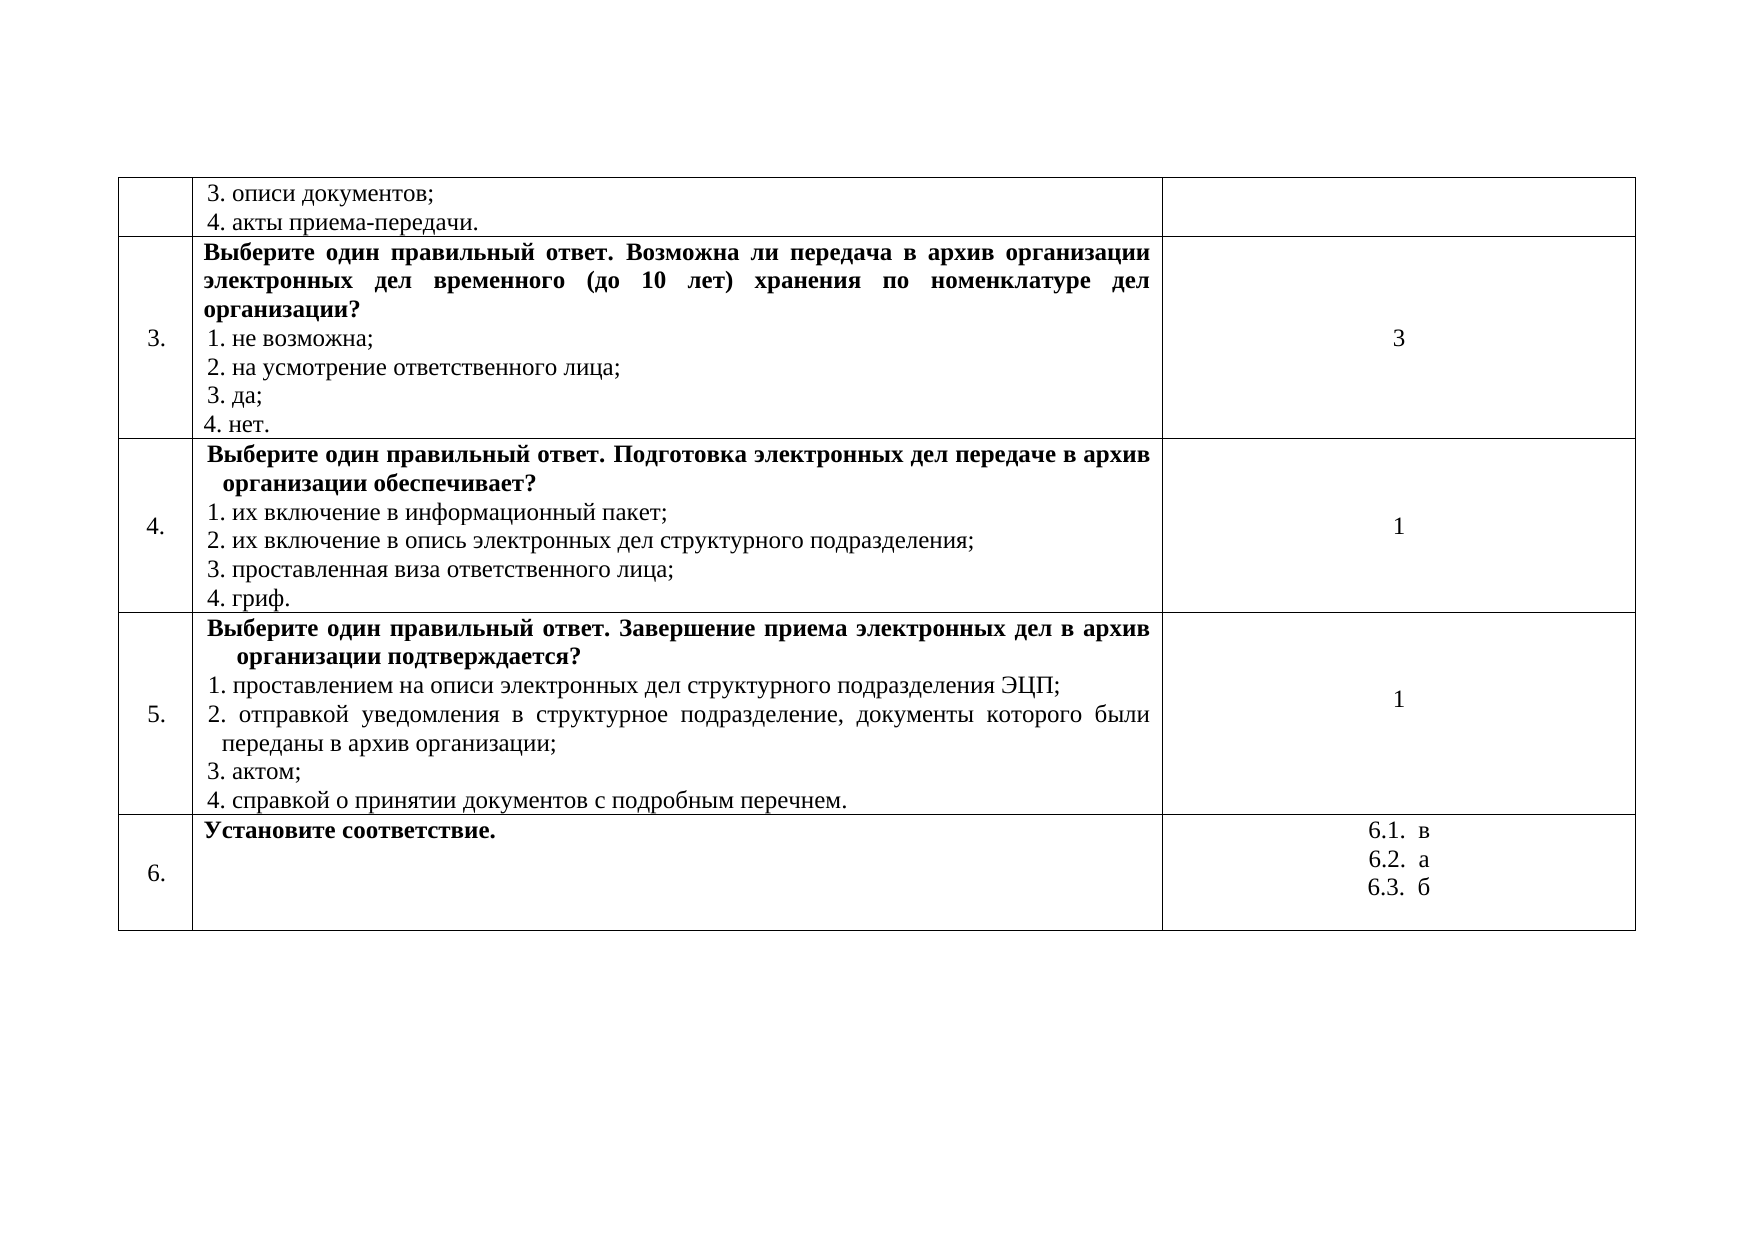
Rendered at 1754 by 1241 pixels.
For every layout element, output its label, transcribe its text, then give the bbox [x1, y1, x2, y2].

table_cell 2 [1163, 178, 1635, 236]
table_cell 4. [119, 439, 192, 612]
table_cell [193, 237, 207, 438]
table_cell 1 [1163, 439, 1635, 612]
table_cell Выберите один правильный ответ. Завершение приема электронных дел в архив организации подтверждается? 1. проставлением на описи электронных дел структурного подразделения ЭЦП; 2. отправкой уведомления в структурное подразделение, документы которого были переданы в архив организации; 3. актом; 4. справкой о принятии документов с подробным перечнем. [193, 613, 1162, 814]
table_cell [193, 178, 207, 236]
table_cell Выберите один правильный ответ. Подготовка электронных дел передаче в архив организации обеспечивает? 1. их включение в информационный пакет; 2. их включение в опись электронных дел структурного подразделения; 3. проставленная виза ответственного лица; 4. гриф. [297, 439, 1162, 612]
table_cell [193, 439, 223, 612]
table_cell 2. [119, 178, 192, 236]
table_cell 6. [119, 815, 192, 930]
table_cell 3. [119, 237, 192, 438]
table_cell Выберите один правильный ответ. Возможна ли передача в архив организации электронных дел временного (до 10 лет) хранения по номенклатуре дел организации? 1. не возможна; 2. на усмотрение ответственного лица; 3. да; 4. нет. [263, 237, 1162, 438]
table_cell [193, 815, 1162, 930]
table_cell 3 [1163, 237, 1635, 438]
table_cell 5. [119, 613, 192, 814]
table_cell 1 [1163, 613, 1635, 814]
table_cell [1163, 815, 1635, 930]
